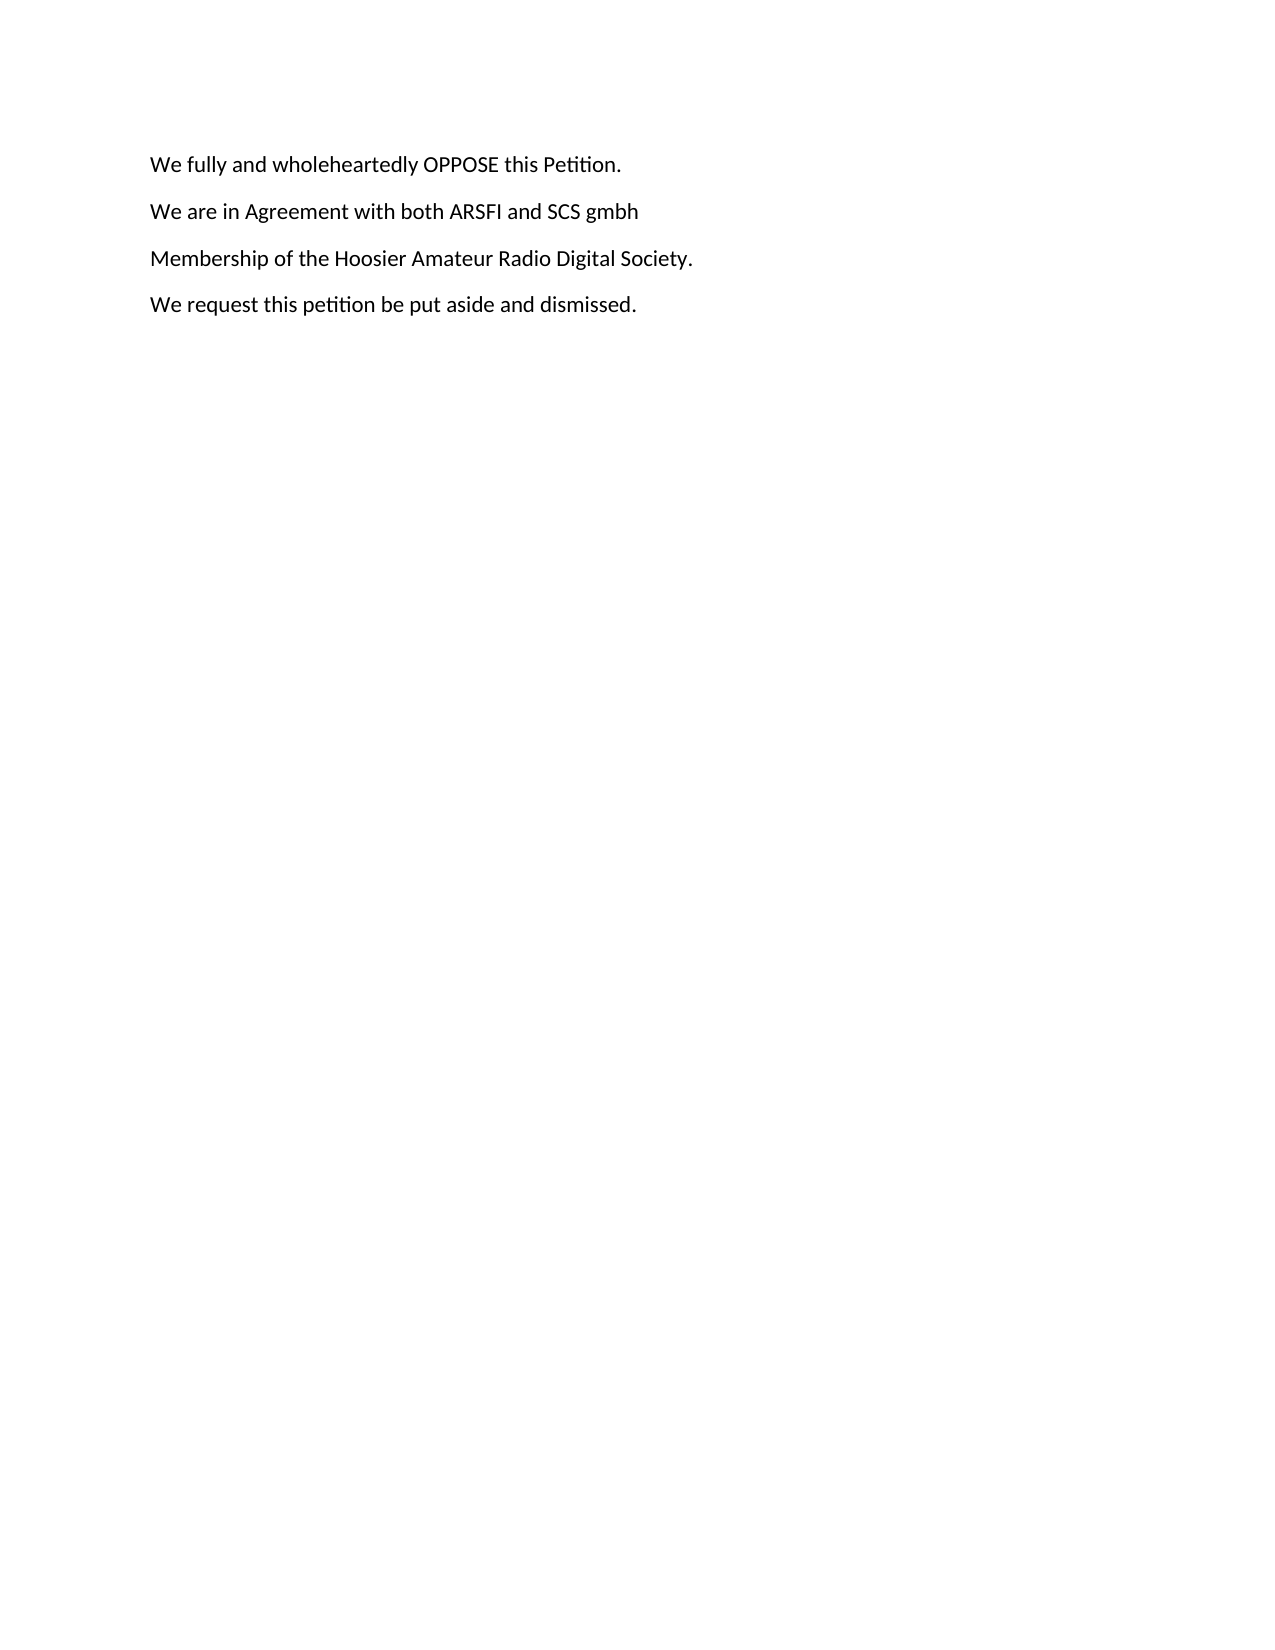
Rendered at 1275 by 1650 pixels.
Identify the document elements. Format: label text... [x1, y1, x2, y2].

text Membership of the Hoosier Amateur Radio Digital Society. [150, 244, 1125, 272]
text We fully and wholeheartedly OPPOSE this Petition. [150, 150, 1125, 178]
text We request this petition be put aside and dismissed. [150, 291, 1125, 319]
text We are in Agreement with both ARSFI and SCS gmbh [150, 197, 1125, 225]
